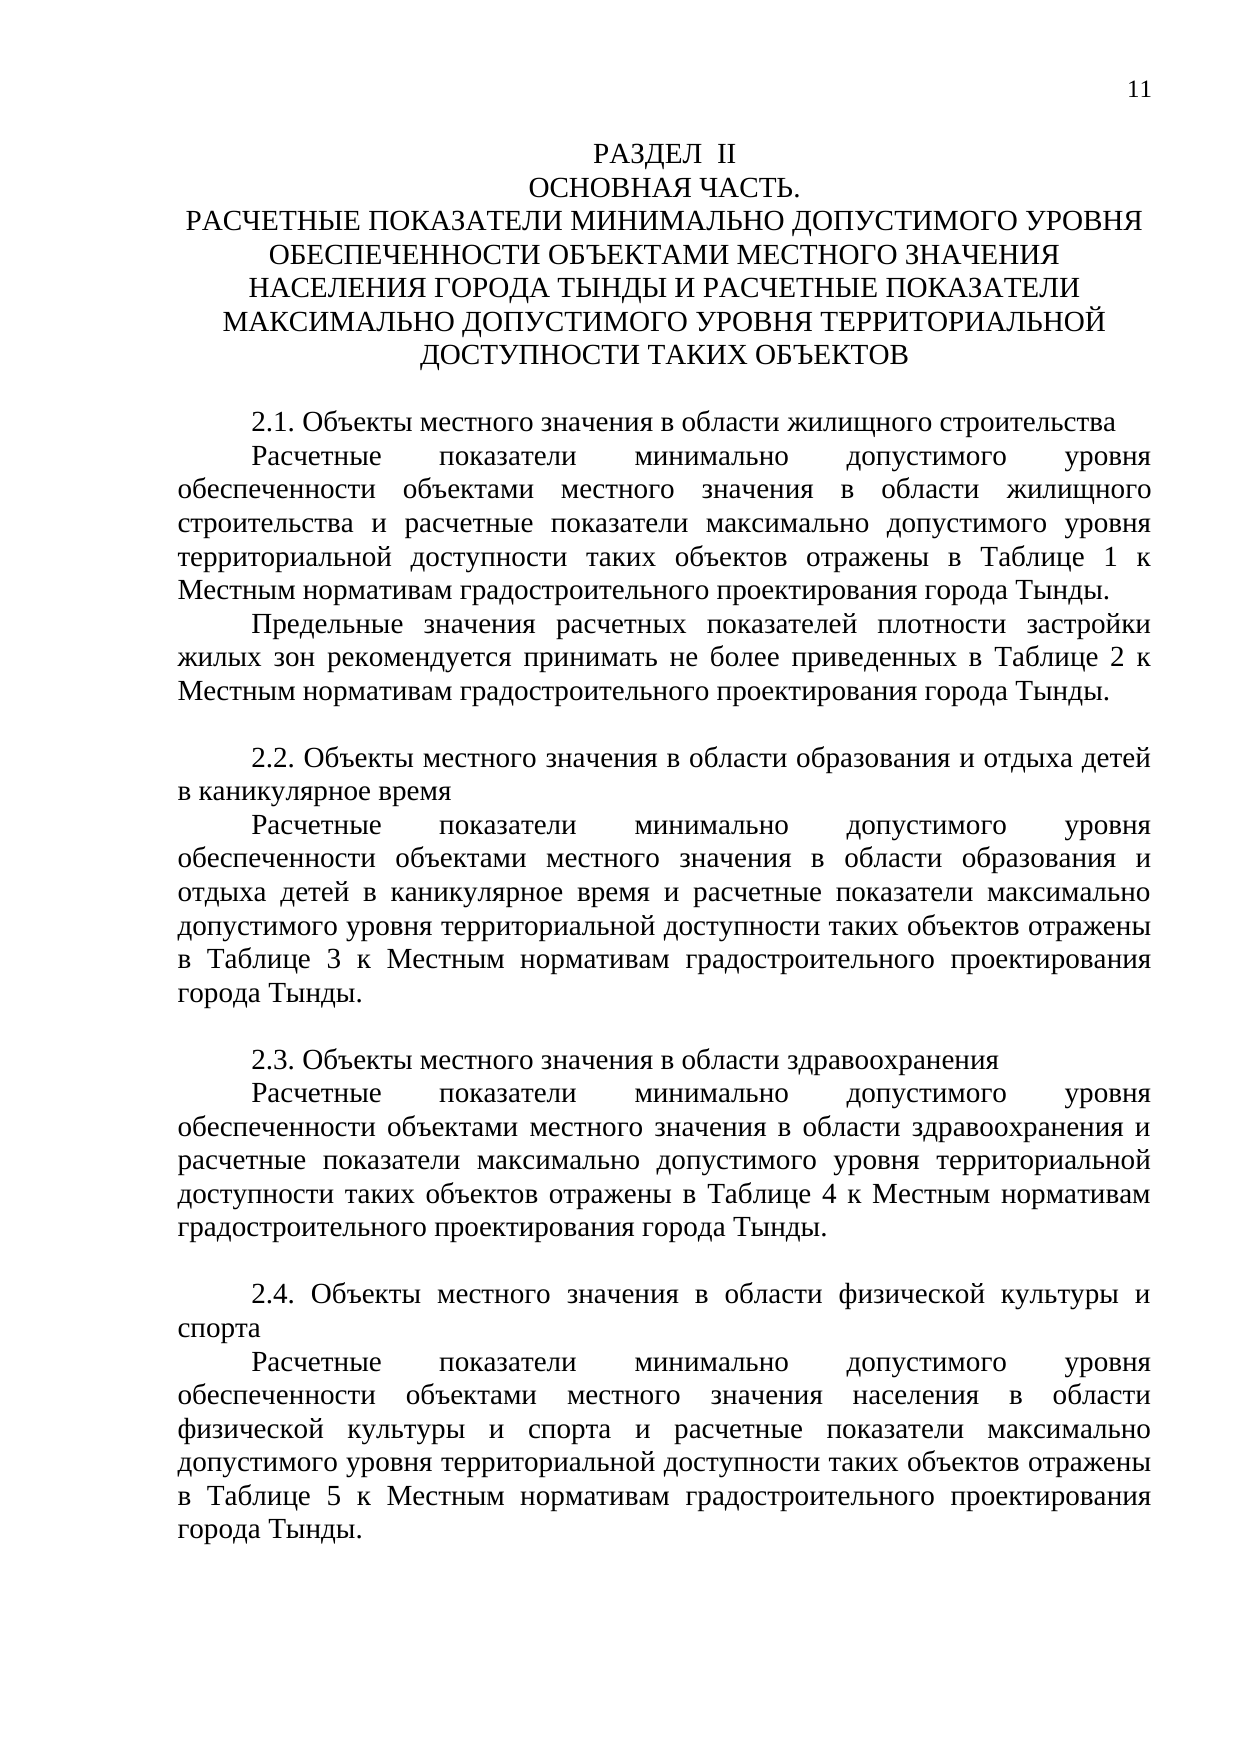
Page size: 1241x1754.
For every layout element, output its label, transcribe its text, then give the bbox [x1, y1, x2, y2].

subtitle 2.3. Объекты местного значения в области здравоохранения [177, 1042, 1152, 1075]
subtitle РАЗДЕЛ II [177, 136, 1152, 170]
text Расчетные показатели минимально допустимого уровня обеспеченности объектами местного значения населения в области физической культуры и спорта и расчетные показатели максимально допустимого уровня территориальной доступности таких объектов отражены в Таблице 5 к Местным нормативам градостроительного проектирования города Тынды. [177, 1344, 1152, 1545]
text Предельные значения расчетных показателей плотности застройки жилых зон рекомендуется принимать не более приведенных в Таблице 2 к Местным нормативам градостроительного проектирования города Тынды. [177, 606, 1152, 706]
text Расчетные показатели минимально допустимого уровня обеспеченности объектами местного значения в области образования и отдыха детей в каникулярное время и расчетные показатели максимально допустимого уровня территориальной доступности таких объектов отражены в Таблице 3 к Местным нормативам градостроительного проектирования города Тынды. [177, 807, 1152, 1008]
subtitle ОСНОВНАЯ ЧАСТЬ. [177, 170, 1152, 203]
text Расчетные показатели минимально допустимого уровня обеспеченности объектами местного значения в области жилищного строительства и расчетные показатели максимально допустимого уровня территориальной доступности таких объектов отражены в Таблице 1 к Местным нормативам градостроительного проектирования города Тынды. [177, 438, 1152, 606]
subtitle 2.2. Объекты местного значения в области образования и отдыха детей в каникулярное время [177, 740, 1152, 807]
subtitle РАСЧЕТНЫЕ ПОКАЗАТЕЛИ МИНИМАЛЬНО ДОПУСТИМОГО УРОВНЯ ОБЕСПЕЧЕННОСТИ ОБЪЕКТАМИ МЕСТНОГО ЗНАЧЕНИЯ НАСЕЛЕНИЯ ГОРОДА ТЫНДЫ И РАСЧЕТНЫЕ ПОКАЗАТЕЛИ МАКСИМАЛЬНО ДОПУСТИМОГО УРОВНЯ ТЕРРИТОРИАЛЬНОЙ ДОСТУПНОСТИ ТАКИХ ОБЪЕКТОВ [177, 203, 1152, 371]
subtitle 2.4. Объекты местного значения в области физической культуры и спорта [177, 1277, 1152, 1344]
subtitle 2.1. Объекты местного значения в области жилищного строительства [177, 404, 1152, 438]
text Расчетные показатели минимально допустимого уровня обеспеченности объектами местного значения в области здравоохранения и расчетные показатели максимально допустимого уровня территориальной доступности таких объектов отражены в Таблице 4 к Местным нормативам градостроительного проектирования города Тынды. [177, 1075, 1152, 1243]
